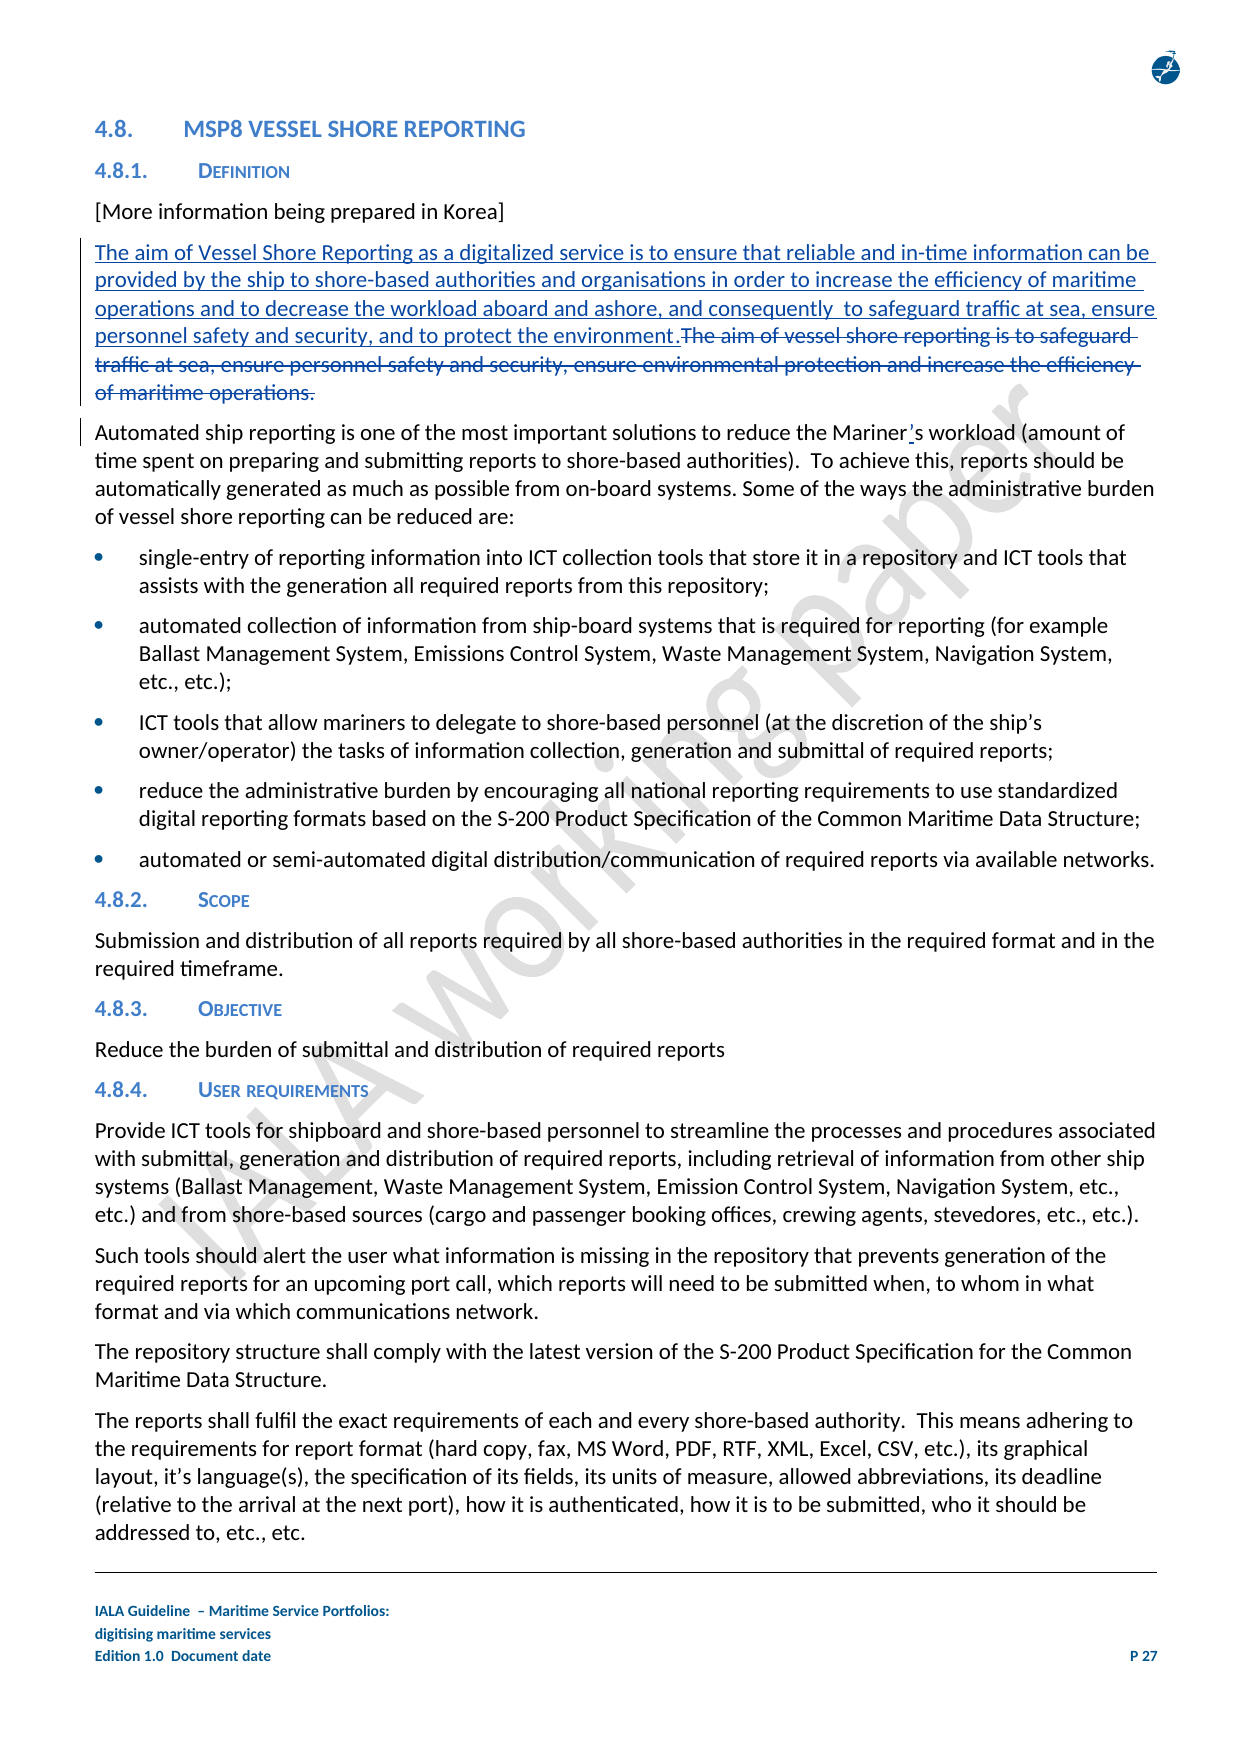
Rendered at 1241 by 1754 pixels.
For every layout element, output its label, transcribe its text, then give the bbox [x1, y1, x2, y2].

text The repository structure shall comply with the latest version of the S-200 Product Specification for the Common Maritime Data Structure. [94, 1337, 1157, 1393]
text Such tools should alert the user what information is missing in the repository that prevents generation of the required reports for an upcoming port call, which reports will need to be submitted when, to whom in what format and via which communications network. [94, 1241, 1157, 1325]
subtitle Objective [94, 994, 1157, 1023]
subtitle Scope [94, 886, 1157, 913]
subtitle MSP8 Vessel shore reporting [94, 113, 1157, 144]
text single-entry of reporting information into ICT collection tools that store it in a repository and ICT tools that assists with the generation all required reports from this repository; [94, 543, 1157, 599]
text automated or semi-automated digital distribution/communication of required reports via available networks. [94, 845, 1157, 873]
text [More information being prepared in Korea] [94, 197, 1157, 225]
text ICT tools that allow mariners to delegate to shore-based personnel (at the discretion of the ship’s owner/operator) the tasks of information collection, generation and submittal of required reports; [94, 708, 1157, 764]
text Reduce the burden of submittal and distribution of required reports [94, 1035, 1157, 1063]
text automated collection of information from ship-board systems that is required for reporting (for example Ballast Management System, Emissions Control System, Waste Management System, Navigation System, etc., etc.); [94, 611, 1157, 695]
text Submission and distribution of all reports required by all shore-based authorities in the required format and in the required timeframe. [94, 926, 1157, 982]
text Automated ship reporting is one of the most important solutions to reduce the Mariners workload (amount of time spent on preparing and submitting reports to shore-based authorities). To achieve this, reports should be automatically generated as much as possible from on-board systems. Some of the ways the administrative burden of vessel shore reporting can be reduced are: [94, 418, 1157, 530]
text reduce the administrative burden by encouraging all national reporting requirements to use standardized digital reporting formats based on the S-200 Product Specification of the Common Maritime Data Structure; [94, 776, 1157, 832]
picture [1120, 0, 1239, 119]
subtitle Definition [94, 157, 1157, 184]
text Provide ICT tools for shipboard and shore-based personnel to streamline the processes and procedures associated with submittal, generation and distribution of required reports, including retrieval of information from other ship systems (Ballast Management, Waste Management System, Emission Control System, Navigation System, etc., etc.) and from shore-based sources (cargo and passenger booking offices, crewing agents, stevedores, etc., etc.). [94, 1116, 1157, 1228]
subtitle User requirements [94, 1076, 1157, 1104]
text The reports shall fulfil the exact requirements of each and every shore-based authority. This means adhering to the requirements for report format (hard copy, fax, MS Word, PDF, RTF, XML, Excel, CSV, etc.), its graphical layout, it’s language(s), the specification of its fields, its units of measure, allowed abbreviations, its deadline (relative to the arrival at the next port), how it is authenticated, how it is to be submitted, who it should be addressed to, etc., etc. [94, 1406, 1157, 1546]
